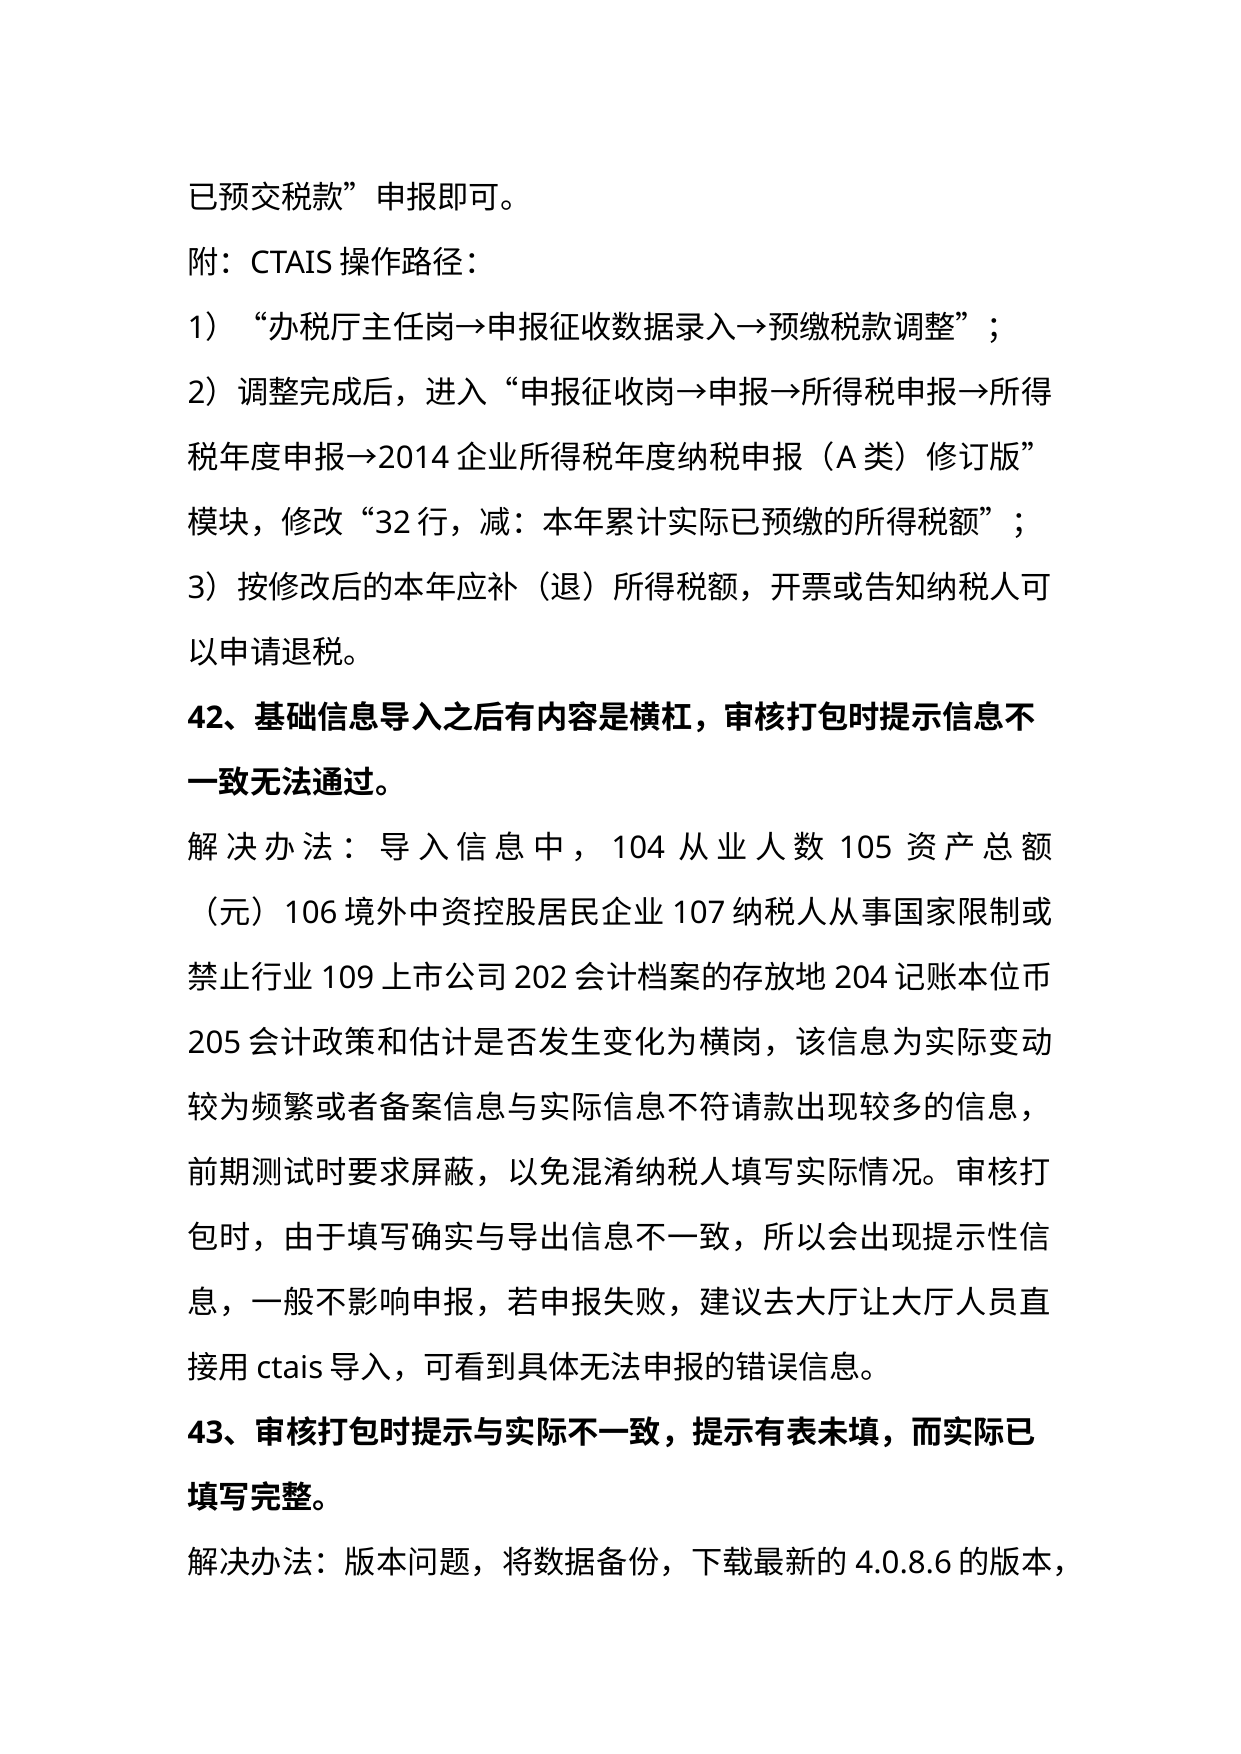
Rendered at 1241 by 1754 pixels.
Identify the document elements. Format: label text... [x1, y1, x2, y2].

text 附：CTAIS操作路径： [187, 227, 1053, 292]
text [187, 1527, 1053, 1592]
text 1）“办税厅主任岗→申报征收数据录入→预缴税款调整”； [187, 292, 1053, 357]
text 43、审核打包时提示与实际不一致，提示有表未填，而实际已填写完整。 [187, 1397, 1053, 1527]
text 42、基础信息导入之后有内容是横杠，审核打包时提示信息不一致无法通过。 [187, 682, 1053, 812]
text 3）按修改后的本年应补（退）所得税额，开票或告知纳税人可以申请退税。 [187, 552, 1053, 682]
text 2）调整完成后，进入“申报征收岗→申报→所得税申报→所得税年度申报→2014企业所得税年度纳税申报（A类）修订版”模块，修改“32行，减：本年累计实际已预缴的所得税额”； [187, 357, 1053, 552]
text 解决办法：导入信息中，104从业人数105资产总额（元）106境外中资控股居民企业107纳税人从事国家限制或禁止行业109上市公司202会计档案的存放地204记账本位币205会计政策和估计是否发生变化为横岗，该信息为实际变动较为频繁或者备案信息与实际信息不符请款出现较多的信息，前期测试时要求屏蔽，以免混淆纳税人填写实际情况。审核打包时，由于填写确实与导出信息不一致，所以会出现提示性信息，一般不影响申报，若申报失败，建议去大厅让大厅人员直接用ctais导入，可看到具体无法申报的错误信息。 [187, 812, 1053, 1397]
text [187, 162, 1053, 227]
